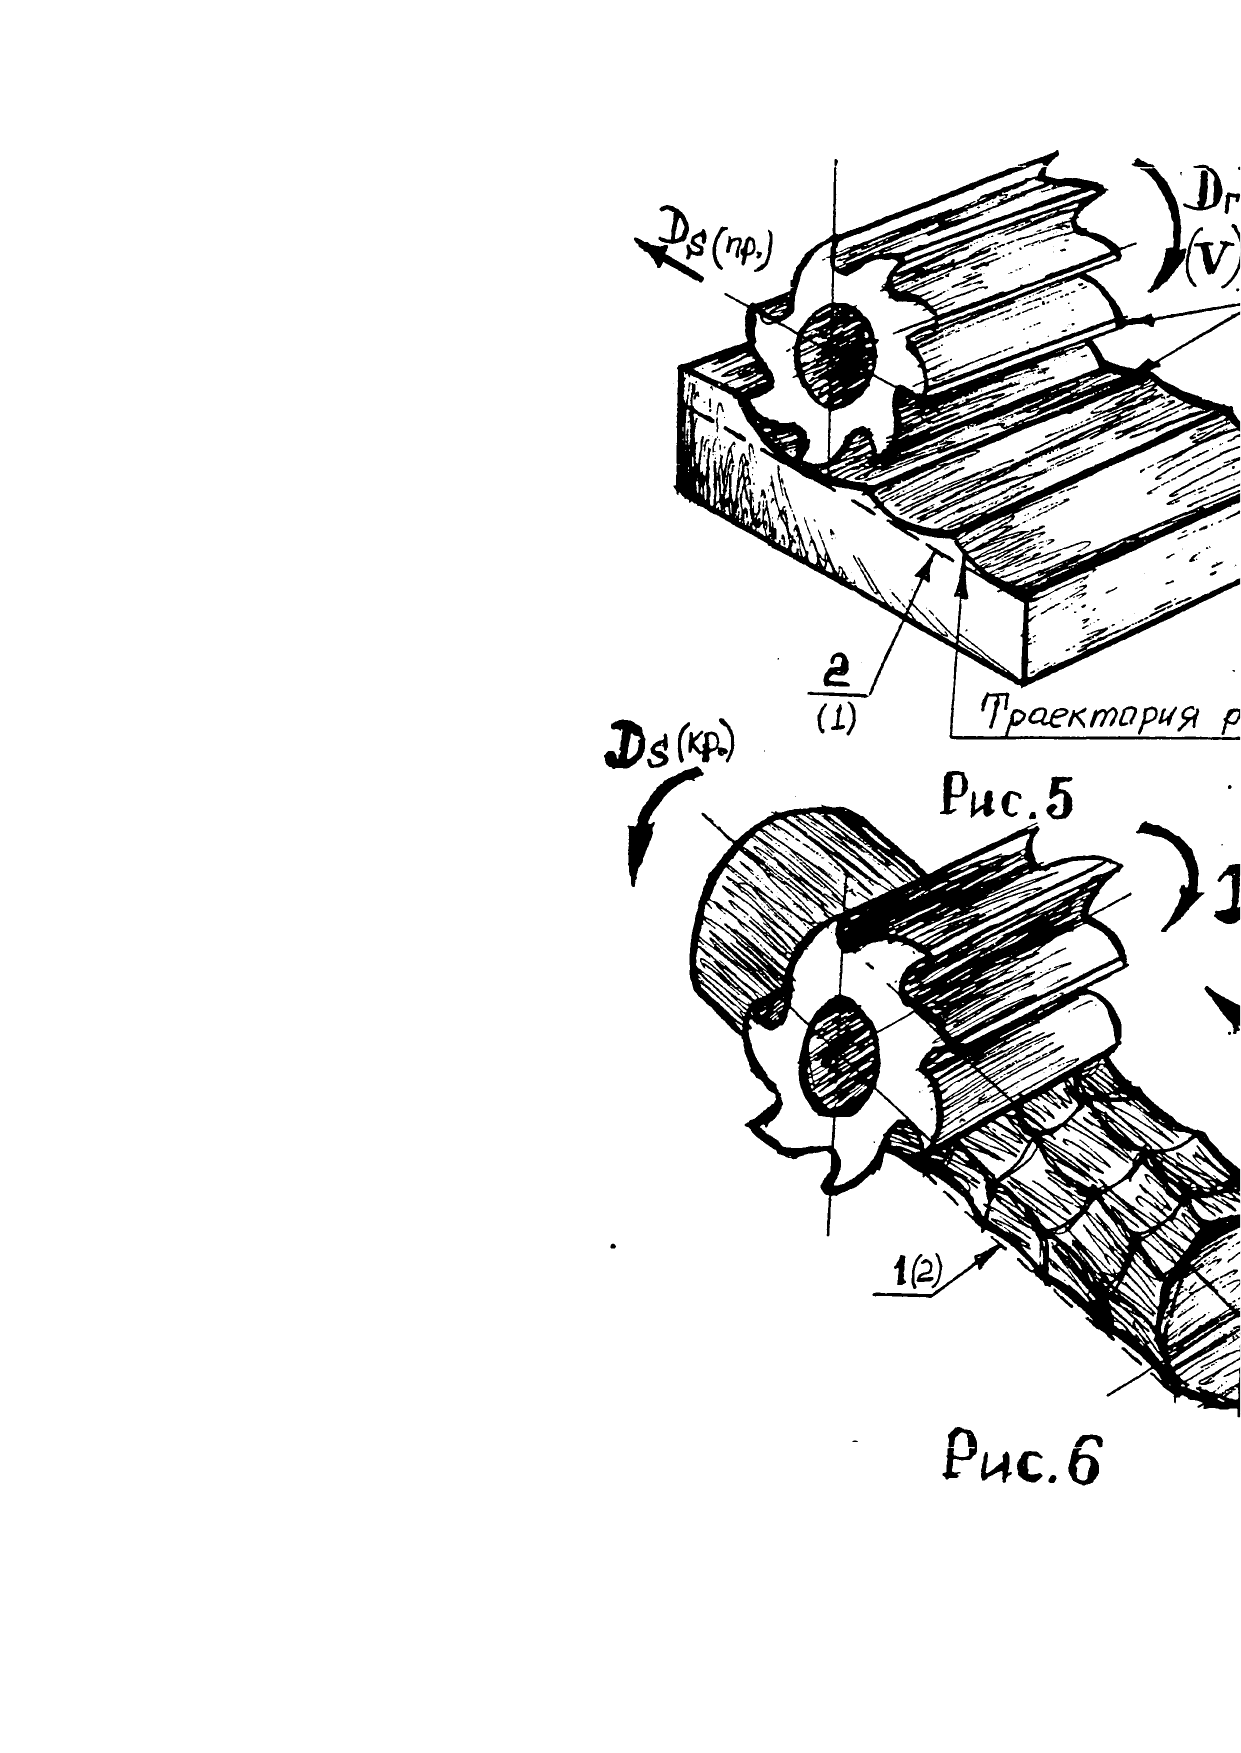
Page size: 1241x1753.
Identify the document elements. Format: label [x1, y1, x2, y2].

picture [604, 149, 1241, 1486]
